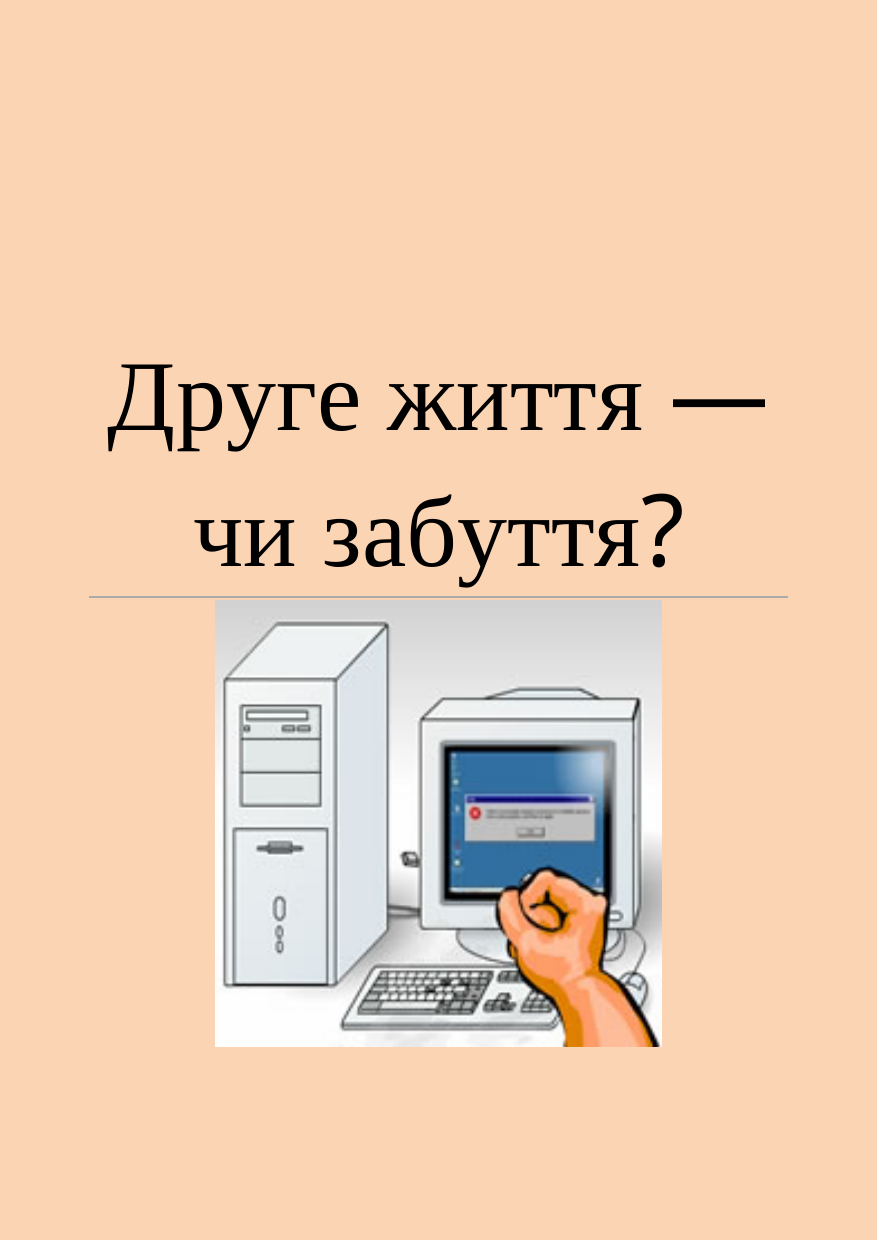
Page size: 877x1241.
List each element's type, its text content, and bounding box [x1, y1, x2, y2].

picture [215, 600, 662, 1047]
subtitle Друге життя —чи забуття? [89, 324, 788, 596]
